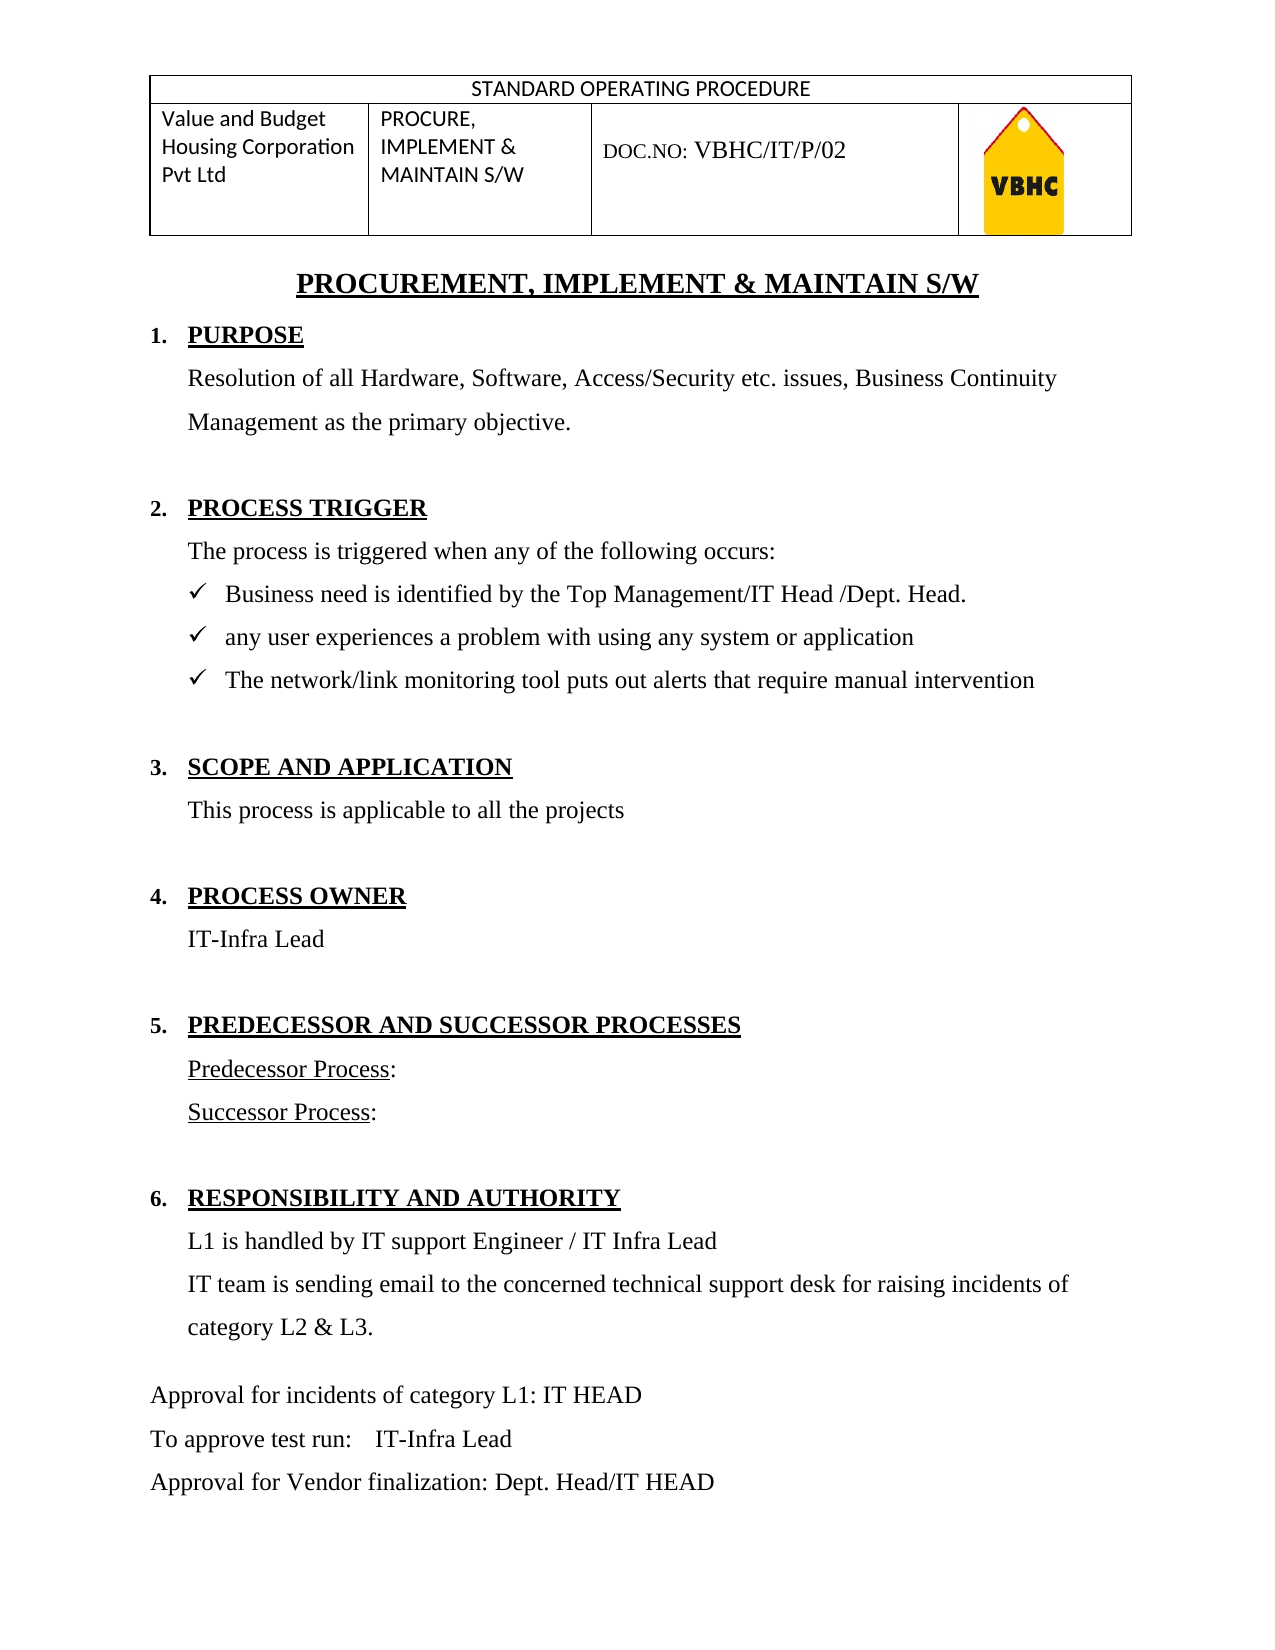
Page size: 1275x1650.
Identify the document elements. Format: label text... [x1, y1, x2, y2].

text Predecessor Process: Successor Process: [187, 1054, 398, 1126]
subtitle PROCESS OWNER [150, 881, 1144, 910]
subtitle PURPOSE [150, 320, 1144, 349]
text The process is triggered when any of the following occurs: [187, 536, 1144, 565]
text IT-Infra Lead [187, 924, 1144, 953]
text Resolution of all Hardware, Software, Access/Security etc. issues, Business Continuity Management as the primary objective. [187, 363, 1059, 435]
text Approval for Vendor finalization: Dept. Head/IT HEAD [150, 1467, 1144, 1496]
list Business need is identified by the Top Management/IT Head /Dept. Head. [187, 579, 1144, 608]
list any user experiences a problem with using any system or application [187, 622, 1144, 651]
text Approval for incidents of category L1: IT HEAD To approve test run: IT-Infra Lead [150, 1381, 642, 1452]
list The network/link monitoring tool puts out alerts that require manual intervention [187, 665, 1144, 694]
text IT team is sending email to the concerned technical support desk for raising incidents of category L2 & L3. [187, 1269, 1071, 1341]
subtitle RESPONSIBILITY AND AUTHORITY [150, 1183, 1144, 1212]
text L1 is handled by IT support Engineer / IT Infra Lead [187, 1226, 1144, 1255]
subtitle SCOPE AND APPLICATION [150, 752, 1144, 780]
text This process is applicable to all the projects [187, 795, 1144, 823]
subtitle PREDECESSOR AND SUCCESSOR PROCESSES [150, 1010, 1144, 1039]
picture [970, 105, 1080, 235]
subtitle PROCESS TRIGGER [150, 493, 1144, 521]
subtitle PROCUREMENT, IMPLEMENT & MAINTAIN S/W [295, 266, 980, 299]
